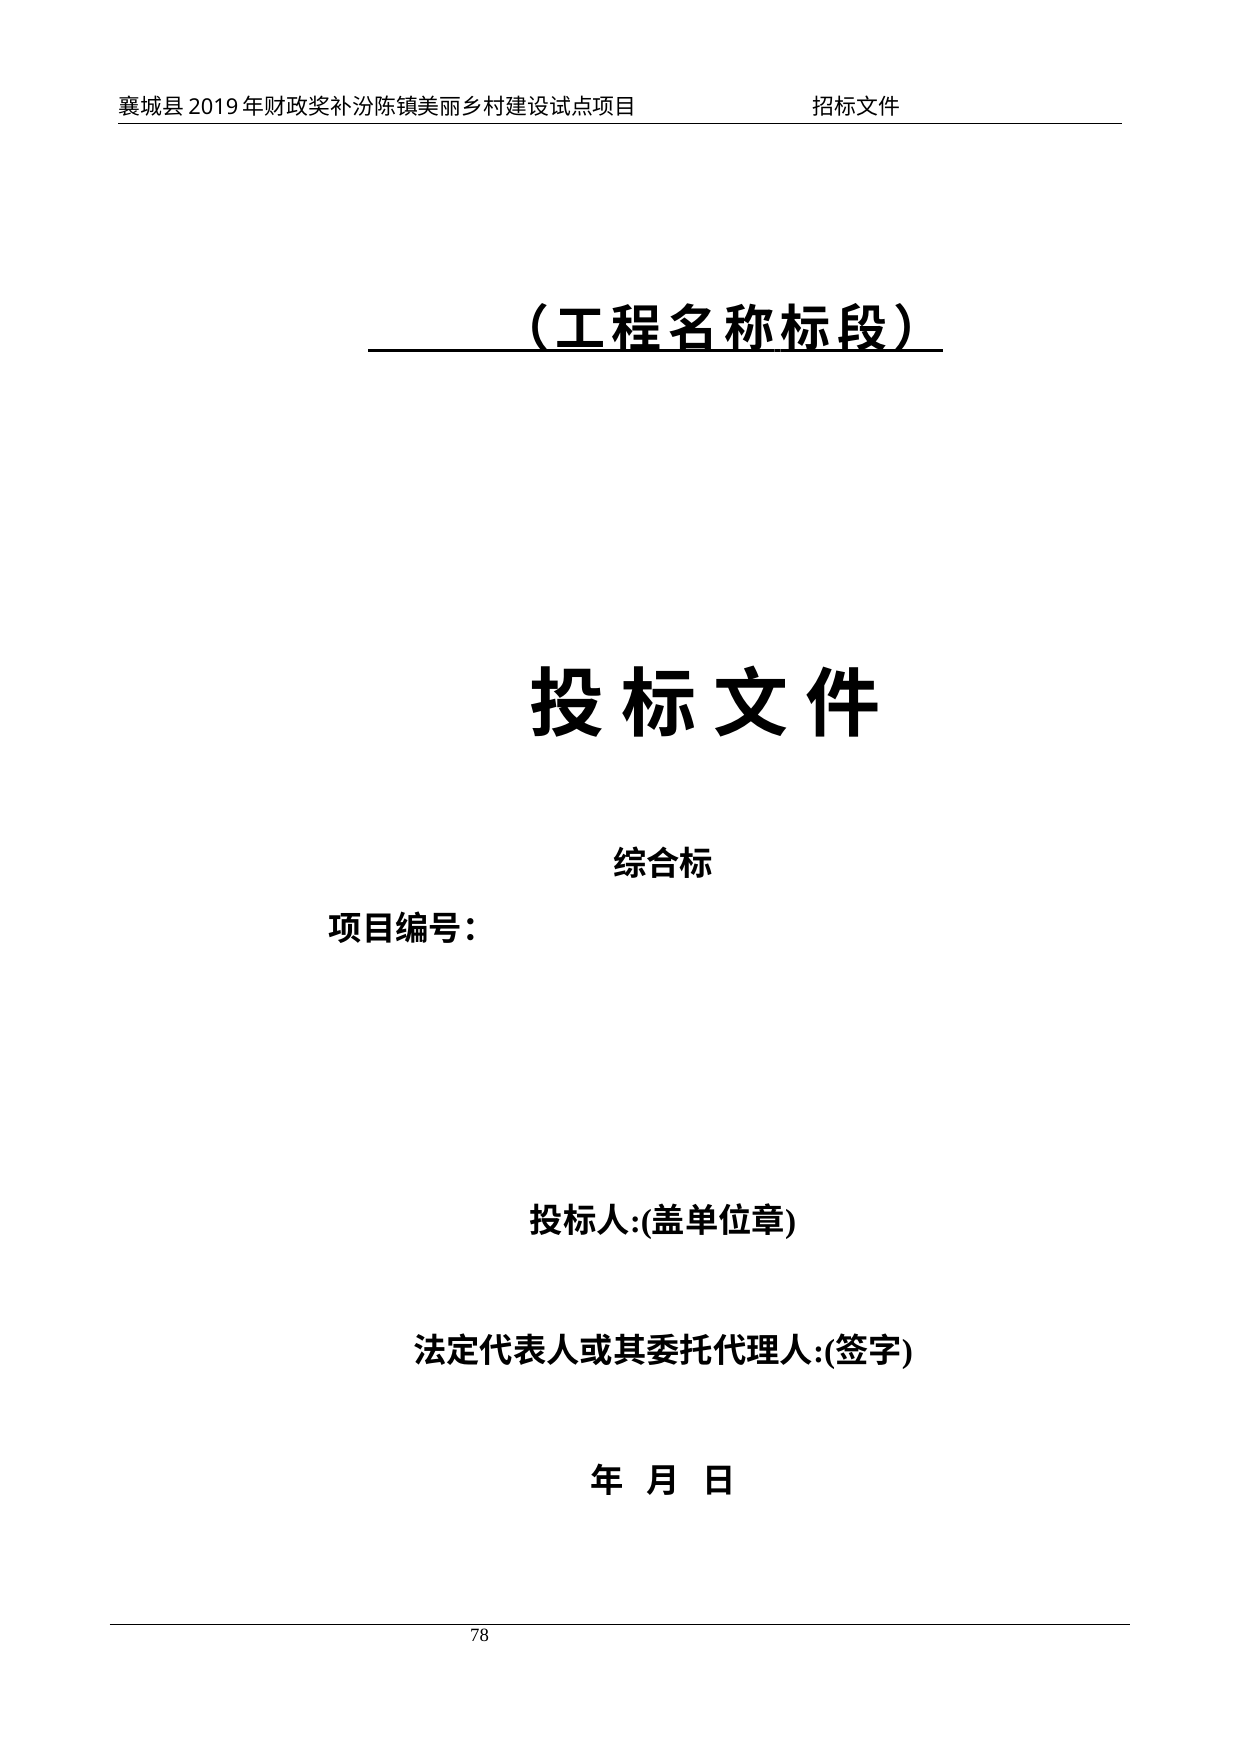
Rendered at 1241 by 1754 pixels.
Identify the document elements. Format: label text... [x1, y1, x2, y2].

text 投 标 文 件 [137, 633, 1122, 763]
text （工程名称标段） [118, 276, 1122, 373]
text 法定代表人或其委托代理人:(签字) [137, 1316, 1122, 1381]
text 投标人:(盖单位章) [137, 1186, 1122, 1251]
text 年 月 日 [137, 1446, 1122, 1511]
text 综合标 [137, 828, 1122, 893]
text 项目编号： [137, 893, 1122, 958]
